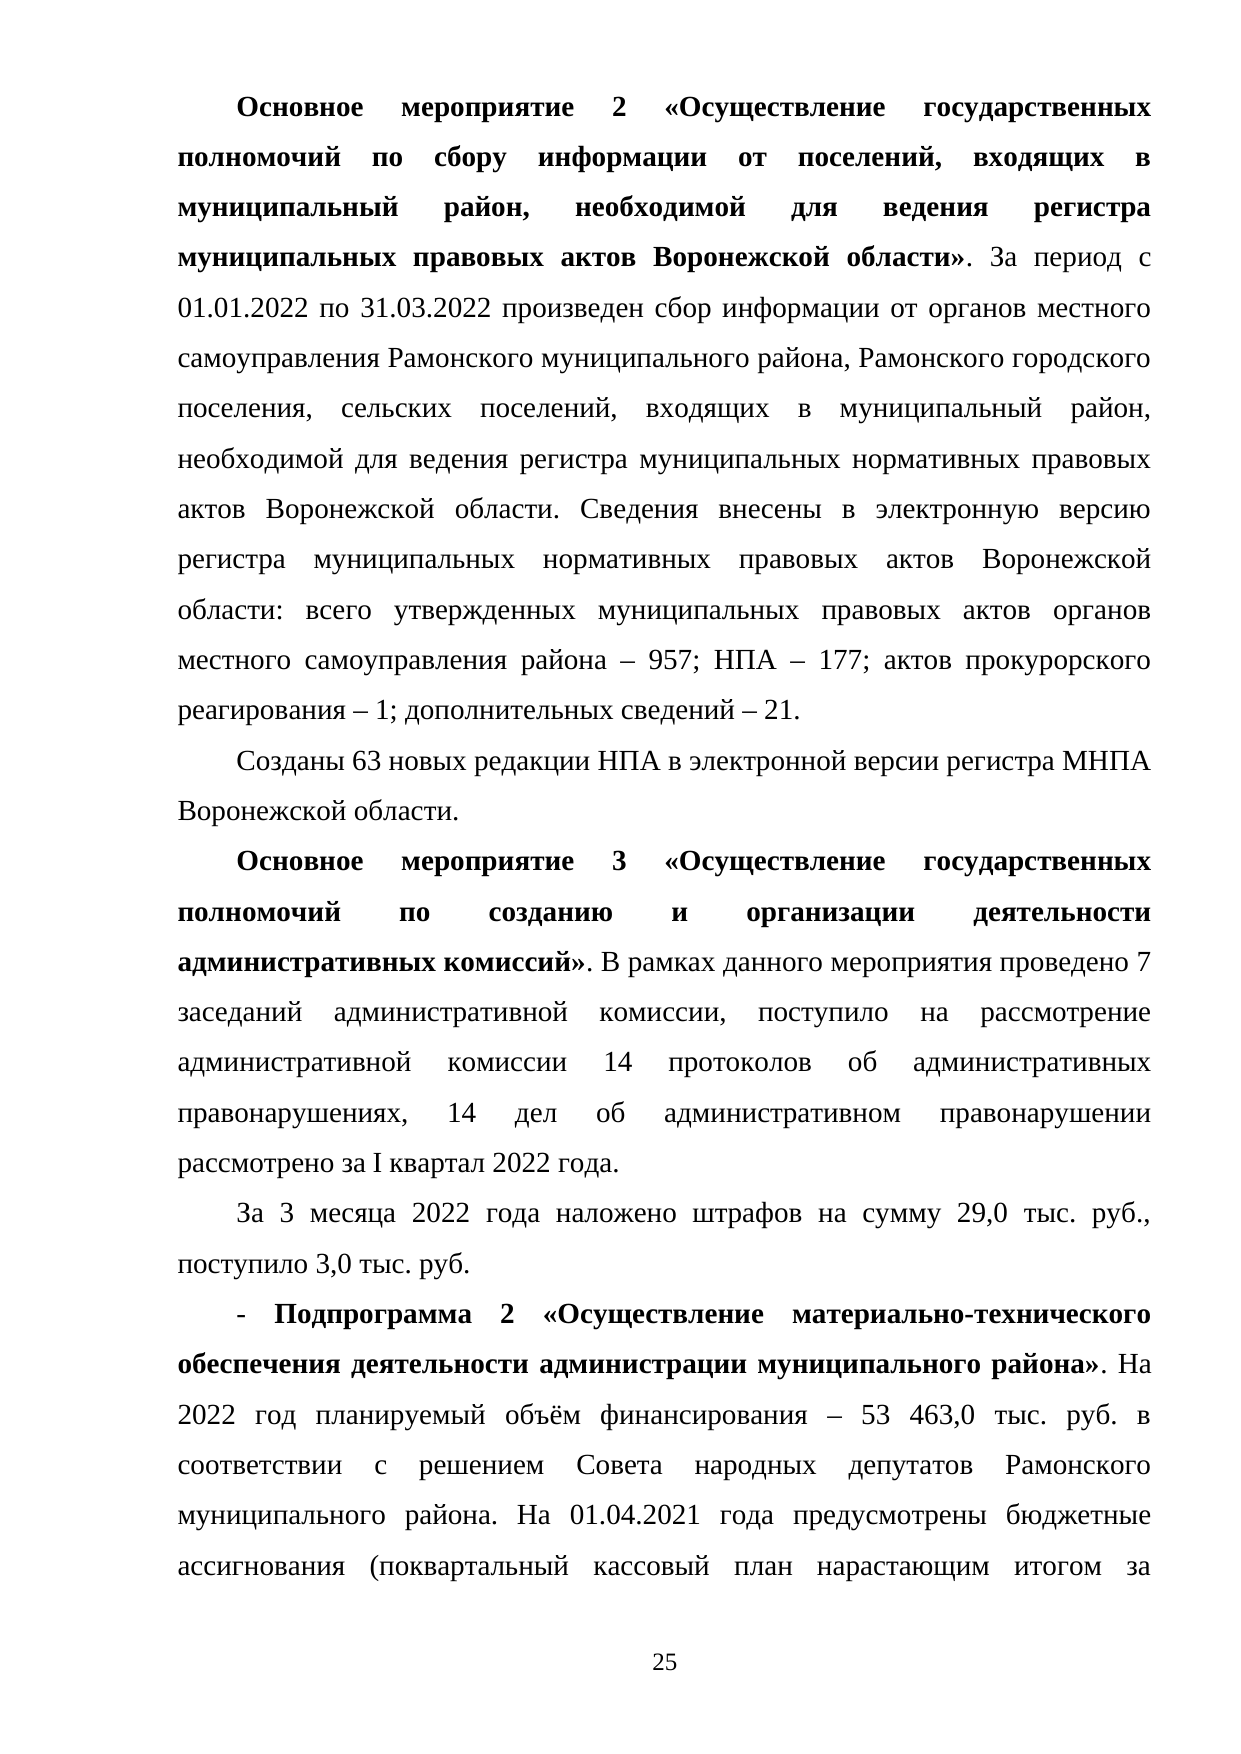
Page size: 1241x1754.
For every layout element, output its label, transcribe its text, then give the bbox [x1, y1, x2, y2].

text Созданы 63 новых редакции НПА в электронной версии регистра МНПА Воронежской области. [177, 743, 1152, 827]
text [177, 1296, 1152, 1581]
text Основное мероприятие 3 «Осуществление государственных полномочий по созданию и организации деятельности административных комиссий». В рамках данного мероприятия проведено 7 заседаний административной комиссии, поступило на рассмотрение административной комиссии 14 протоколов об административных правонарушениях, 14 дел об административном правонарушении рассмотрено за I квартал 2022 года. [177, 843, 1152, 1179]
text За 3 месяца 2022 года наложено штрафов на сумму 29,0 тыс. руб., поступило 3,0 тыс. руб. [177, 1196, 1152, 1279]
text Основное мероприятие 2 «Осуществление государственных полномочий по сбору информации от поселений, входящих в муниципальный район, необходимой для ведения регистра муниципальных правовых актов Воронежской области». За период с 01.01.2022 по 31.03.2022 произведен сбор информации от органов местного самоуправления Рамонского муниципального района, Рамонского городского поселения, сельских поселений, входящих в муниципальный район, необходимой для ведения регистра муниципальных нормативных правовых актов Воронежской области. Сведения внесены в электронную версию регистра муниципальных нормативных правовых актов Воронежской области: всего утвержденных муниципальных правовых актов органов местного самоуправления района – 957; НПА – 177; актов прокурорского реагирования – 1; дополнительных сведений – 21. [177, 89, 1152, 726]
